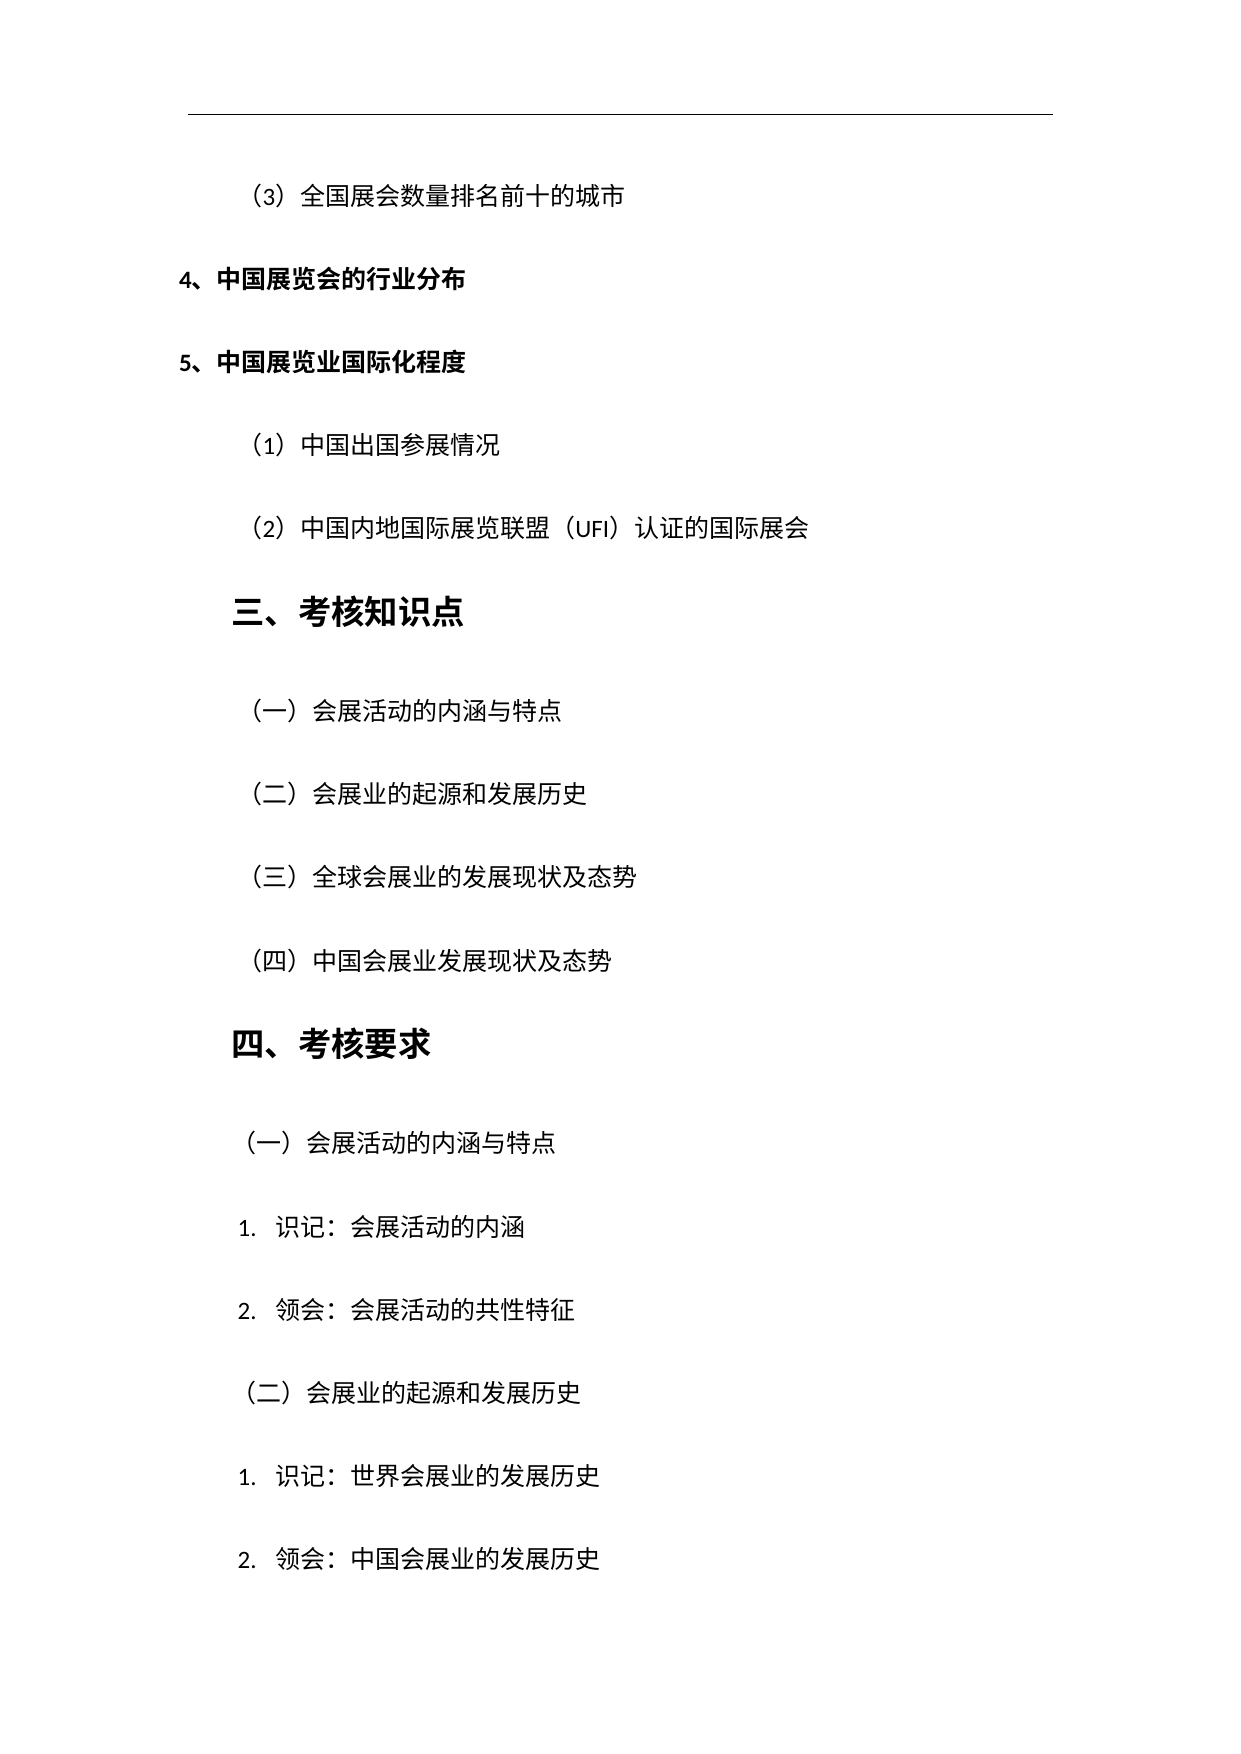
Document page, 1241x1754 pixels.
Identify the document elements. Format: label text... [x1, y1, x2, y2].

list 全国展会数量排名前十的城市 [187, 162, 1053, 227]
list 领会：会展活动的共性特征 [187, 1276, 1053, 1341]
list 会展活动的内涵与特点 [187, 1109, 1053, 1174]
list 会展业的起源和发展历史 [187, 760, 1053, 825]
list 识记：会展活动的内涵 [187, 1193, 1053, 1258]
list 领会：中国会展业的发展历史 [187, 1525, 1053, 1590]
list 中国展览业国际化程度 [179, 328, 1053, 393]
subtitle 考核要求 [187, 1010, 1053, 1075]
list 会展业的起源和发展历史 [187, 1359, 1053, 1424]
list 中国会展业发展现状及态势 [187, 927, 1053, 992]
subtitle 考核知识点 [187, 578, 1053, 643]
list 中国出国参展情况 [187, 411, 1053, 476]
list 全球会展业的发展现状及态势 [187, 843, 1053, 908]
list 会展活动的内涵与特点 [187, 677, 1053, 742]
list 中国内地国际展览联盟（UFI）认证的国际展会 [187, 494, 1053, 559]
list 识记：世界会展业的发展历史 [187, 1442, 1053, 1507]
list 中国展览会的行业分布 [179, 245, 1053, 310]
